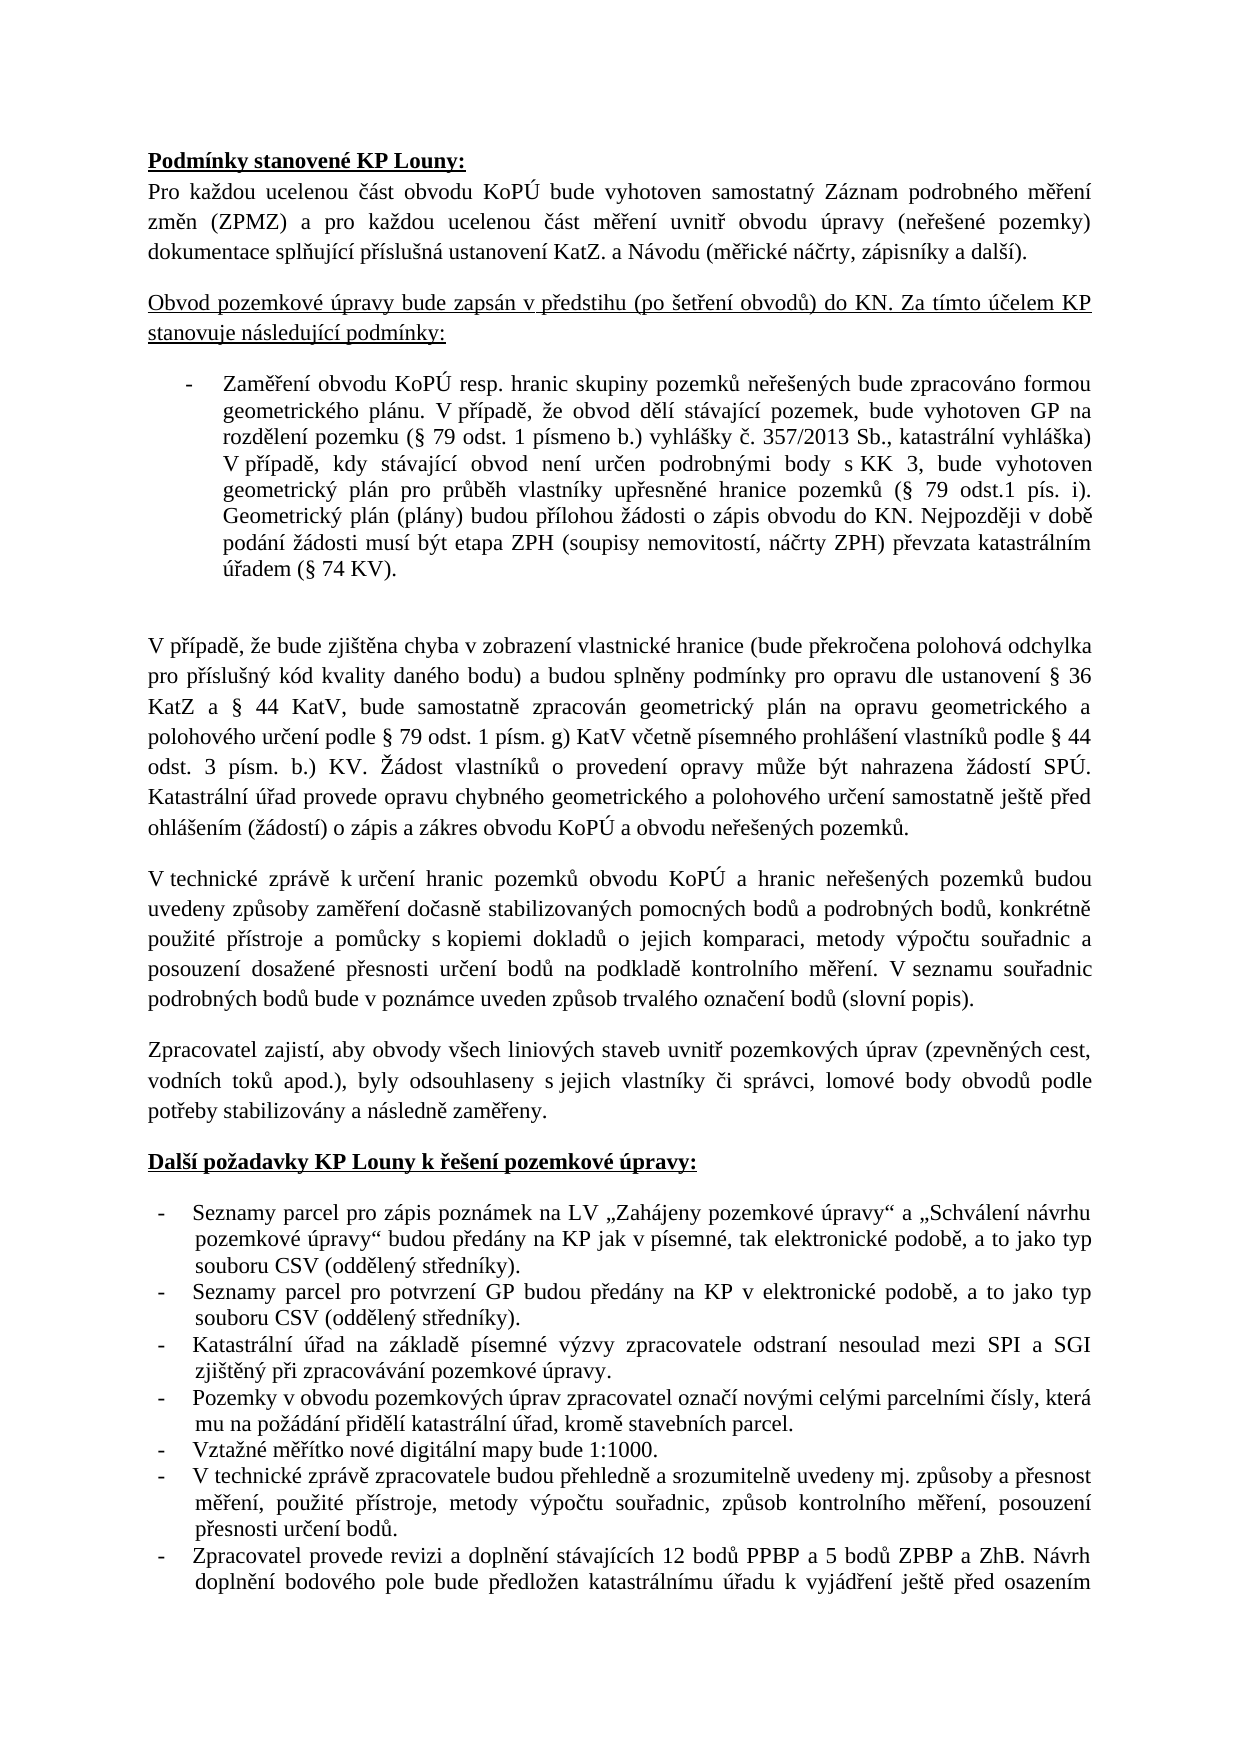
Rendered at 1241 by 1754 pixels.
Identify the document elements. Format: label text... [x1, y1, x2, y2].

list Zaměření obvodu KoPÚ resp. hranic skupiny pozemků neřešených bude zpracováno formou geometrického plánu. V případě, že obvod dělí stávající pozemek, bude vyhotoven GP na rozdělení pozemku (§ 79 odst. 1 písmeno b.) vyhlášky č. 357/2013 Sb., katastrální vyhláška) V případě, kdy stávající obvod není určen podrobnými body s KK 3, bude vyhotoven geometrický plán pro průběh vlastníky upřesněné hranice pozemků (§ 79 odst.1 pís. i). Geometrický plán (plány) budou přílohou žádosti o zápis obvodu do KN. Nejpozději v době podání žádosti musí být etapa ZPH (soupisy nemovitostí, náčrty ZPH) převzata katastrálním úřadem (§ 74 KV). [185, 371, 1093, 581]
text V technické zprávě k určení hranic pozemků obvodu KoPÚ a hranic neřešených pozemků budou uvedeny způsoby zaměření dočasně stabilizovaných pomocných bodů a podrobných bodů, konkrétně použité přístroje a pomůcky s kopiemi dokladů o jejich komparaci, metody výpočtu souřadnic a posouzení dosažené přesnosti určení bodů na podkladě kontrolního měření. V seznamu souřadnic podrobných bodů bude v poznámce uveden způsob trvalého označení bodů (slovní popis). [148, 865, 1093, 1012]
text Další požadavky KP Louny k řešení pozemkové úpravy: [148, 1148, 1093, 1174]
list V technické zprávě zpracovatele budou přehledně a srozumitelně uvedeny mj. způsoby a přesnost měření, použité přístroje, metody výpočtu souřadnic, způsob kontrolního měření, posouzení přesnosti určení bodů. [157, 1463, 1093, 1542]
text Obvod pozemkové úpravy bude zapsán v předstihu (po šetření obvodů) do KN. Za tímto účelem KP stanovuje následující podmínky: [148, 289, 1093, 346]
list Seznamy parcel pro zápis poznámek na LV „Zahájeny pozemkové úpravy“ a „Schválení návrhu pozemkové úpravy“ budou předány na KP jak v písemné, tak elektronické podobě, a to jako typ souboru CSV (oddělený středníky). [157, 1199, 1093, 1278]
text Podmínky stanovené KP Louny: [148, 148, 1093, 174]
list Vztažné měřítko nové digitální mapy bude 1:1000. [157, 1436, 1093, 1463]
list Katastrální úřad na základě písemné výzvy zpracovatele odstraní nesoulad mezi SPI a SGI zjištěný při zpracovávání pozemkové úpravy. [157, 1331, 1093, 1383]
text V případě, že bude zjištěna chyba v zobrazení vlastnické hranice (bude překročena polohová odchylka pro příslušný kód kvality daného bodu) a budou splněny podmínky pro opravu dle ustanovení § 36 KatZ a § 44 KatV, bude samostatně zpracován geometrický plán na opravu geometrického a polohového určení podle § 79 odst. 1 písm. g) KatV včetně písemného prohlášení vlastníků podle § 44 odst. 3 písm. b.) KV. Žádost vlastníků o provedení opravy může být nahrazena žádostí SPÚ. Katastrální úřad provede opravu chybného geometrického a polohového určení samostatně ještě před ohlášením (žádostí) o zápis a zákres obvodu KoPÚ a obvodu neřešených pozemků. [148, 632, 1093, 840]
list Seznamy parcel pro potvrzení GP budou předány na KP v elektronické podobě, a to jako typ souboru CSV (oddělený středníky). [157, 1278, 1093, 1331]
list Pozemky v obvodu pozemkových úprav zpracovatel označí novými celými parcelními čísly, která mu na požádání přidělí katastrální úřad, kromě stavebních parcel. [157, 1383, 1093, 1436]
text Pro každou ucelenou část obvodu KoPÚ bude vyhotoven samostatný Záznam podrobného měření změn (ZPMZ) a pro každou ucelenou část měření uvnitř obvodu úpravy (neřešené pozemky) dokumentace splňující příslušná ustanovení KatZ. a Návodu (měřické náčrty, zápisníky a další). [148, 178, 1093, 264]
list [157, 1542, 1093, 1594]
text Zpracovatel zajistí, aby obvody všech liniových staveb uvnitř pozemkových úprav (zpevněných cest, vodních toků apod.), byly odsouhlaseny s jejich vlastníky či správci, lomové body obvodů podle potřeby stabilizovány a následně zaměřeny. [148, 1037, 1093, 1123]
